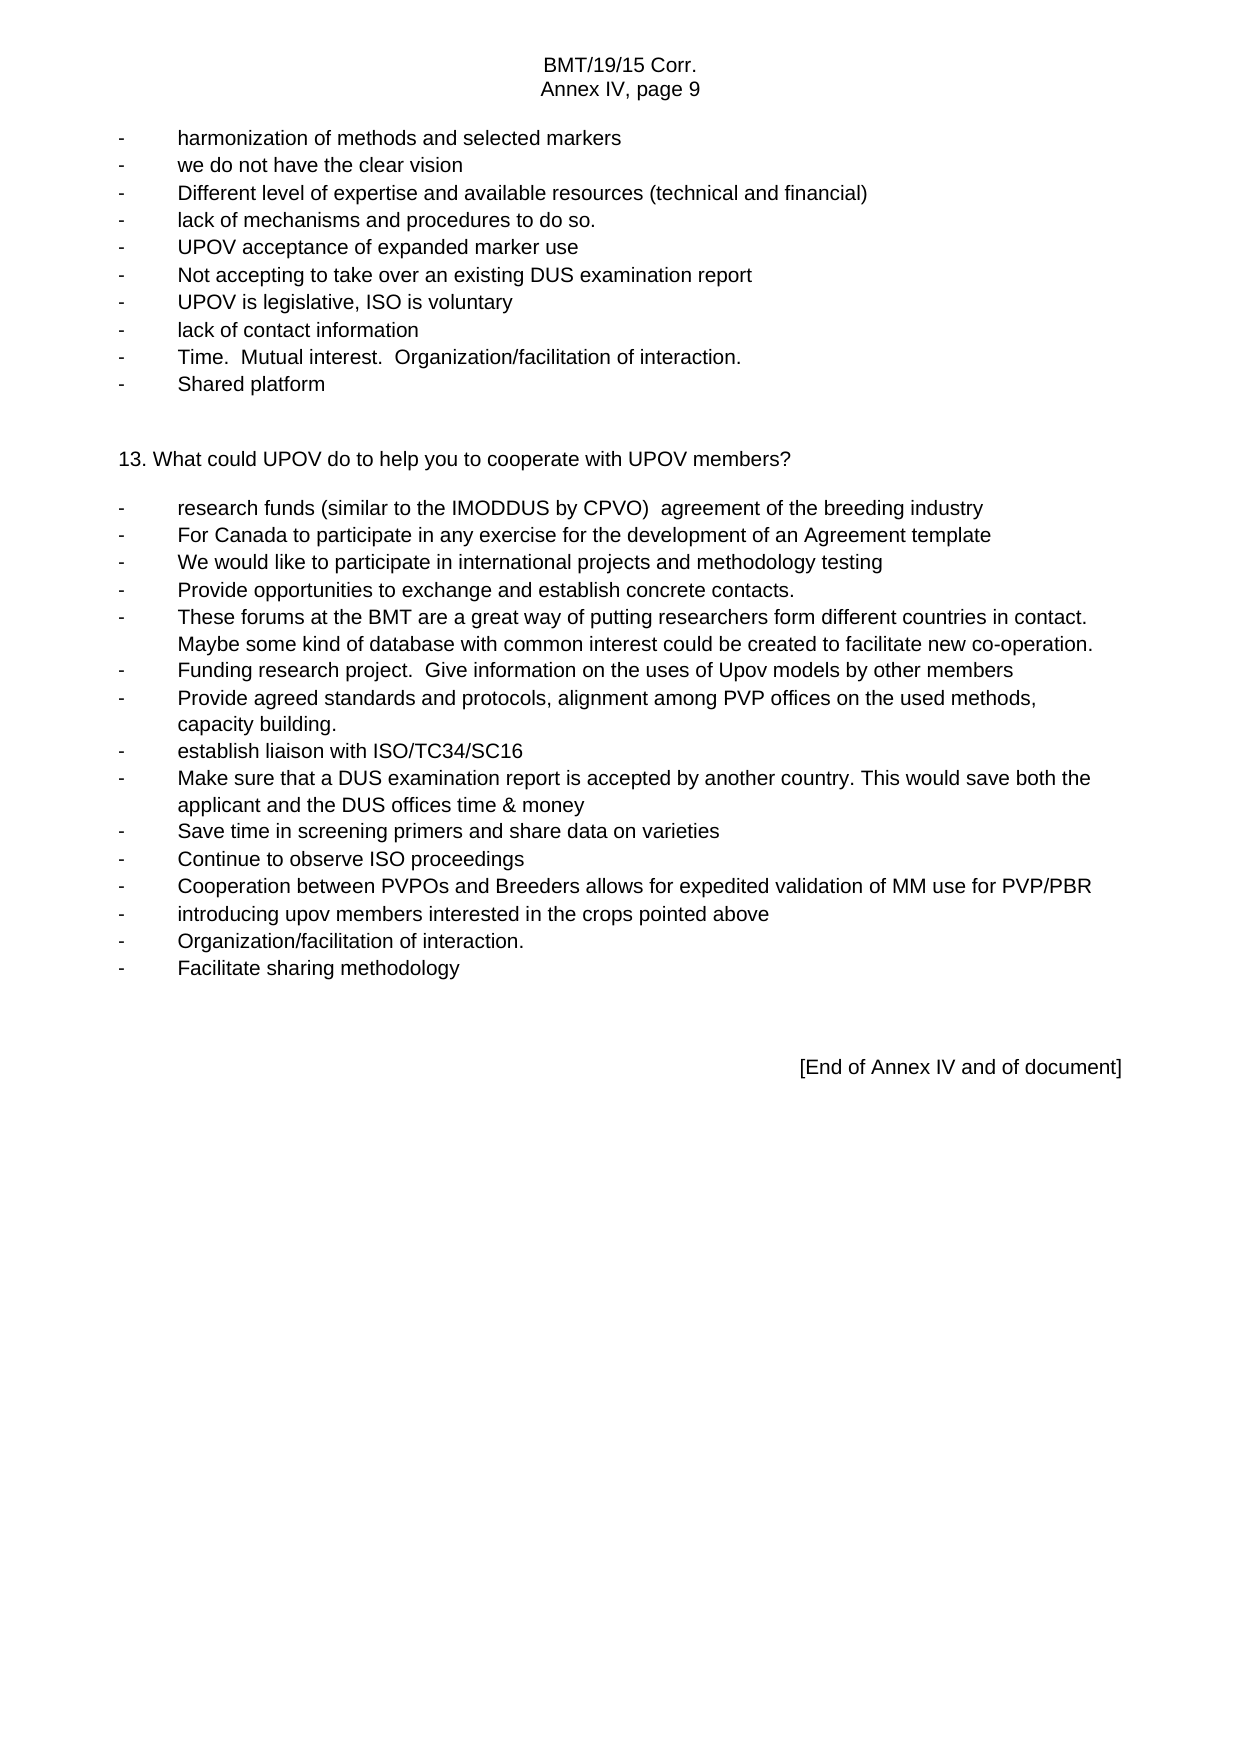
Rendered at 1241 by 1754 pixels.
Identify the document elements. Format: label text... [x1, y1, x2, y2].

list Make sure that a DUS examination report is accepted by another country. This would save both the applicant and the DUS offices time & money [118, 765, 1122, 817]
list harmonization of methods and selected markers [118, 125, 1122, 150]
list Not accepting to take over an existing DUS examination report [118, 262, 1122, 287]
list UPOV is legislative, ISO is voluntary [118, 289, 1122, 315]
list establish liaison with ISO/TC34/SC16 [118, 738, 1122, 763]
list Time. Mutual interest. Organization/facilitation of interaction. [118, 344, 1122, 369]
list For Canada to participate in any exercise for the development of an Agreement template [118, 522, 1122, 548]
list research funds (similar to the IMODDUS by CPVO) agreement of the breeding industry [118, 495, 1122, 520]
list UPOV acceptance of expanded marker use [118, 234, 1122, 260]
list introducing upov members interested in the crops pointed above [118, 901, 1122, 926]
list Funding research project. Give information on the uses of Upov models by other members [118, 657, 1122, 683]
list Different level of expertise and available resources (technical and financial) [118, 180, 1122, 205]
list Cooperation between PVPOs and Breeders allows for expedited validation of MM use for PVP/PBR [118, 873, 1122, 899]
list lack of contact information [118, 317, 1122, 342]
list we do not have the clear vision [118, 152, 1122, 178]
list Shared platform [118, 372, 1122, 397]
list Continue to observe ISO proceedings [118, 846, 1122, 871]
list Facilitate sharing methodology [118, 956, 1122, 981]
text 13. What could UPOV do to help you to cooperate with UPOV members? [118, 447, 1122, 471]
list Save time in screening primers and share data on varieties [118, 818, 1122, 844]
list Provide opportunities to exchange and establish concrete contacts. [118, 577, 1122, 602]
list We would like to participate in international projects and methodology testing [118, 549, 1122, 575]
list Organization/facilitation of interaction. [118, 928, 1122, 953]
text [End of Annex IV and of document] [118, 1055, 1122, 1079]
list Provide agreed standards and protocols, alignment among PVP offices on the used methods, capacity building. [118, 685, 1122, 736]
list These forums at the BMT are a great way of putting researchers form different countries in contact. Maybe some kind of database with common interest could be created to facilitate new co-operation. [118, 604, 1122, 656]
list lack of mechanisms and procedures to do so. [118, 207, 1122, 233]
